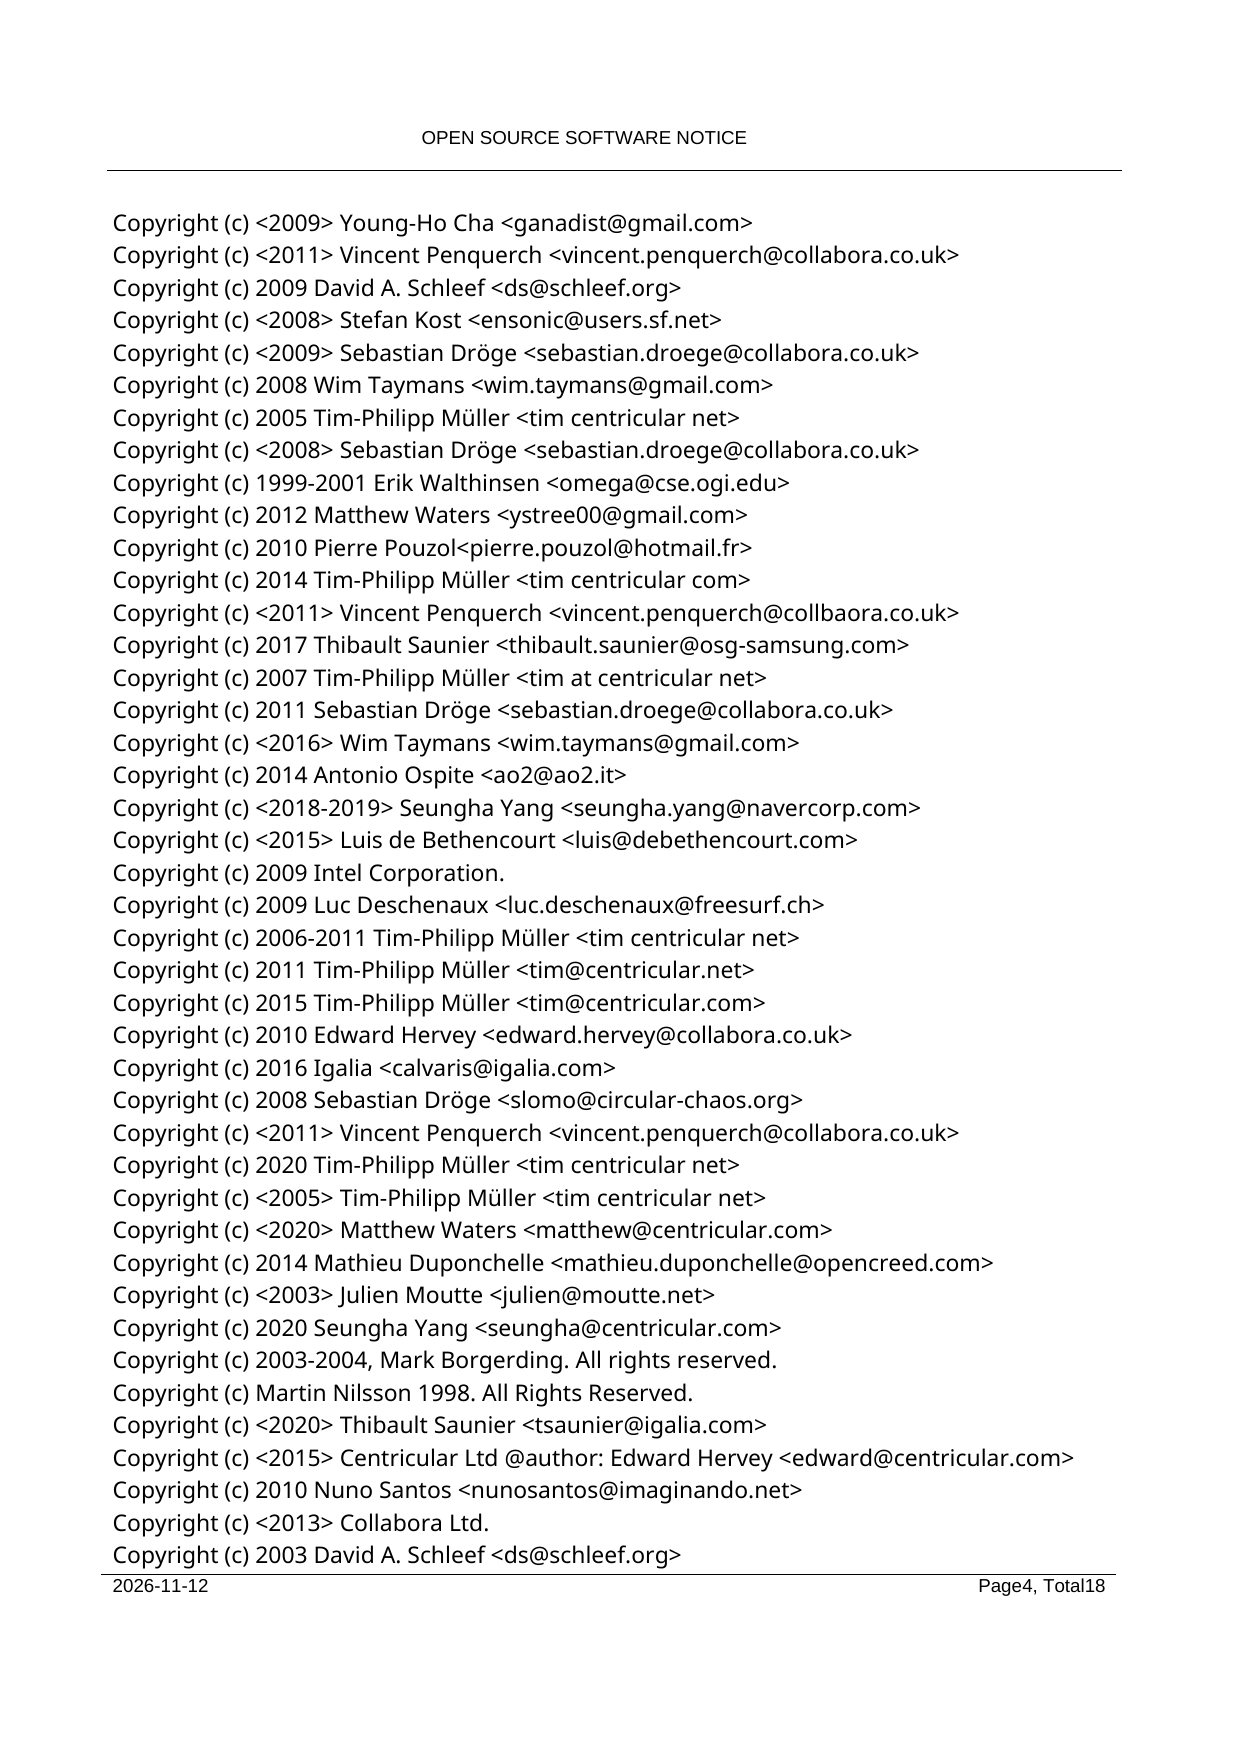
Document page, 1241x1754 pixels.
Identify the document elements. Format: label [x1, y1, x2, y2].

text [112, 206, 1128, 1571]
